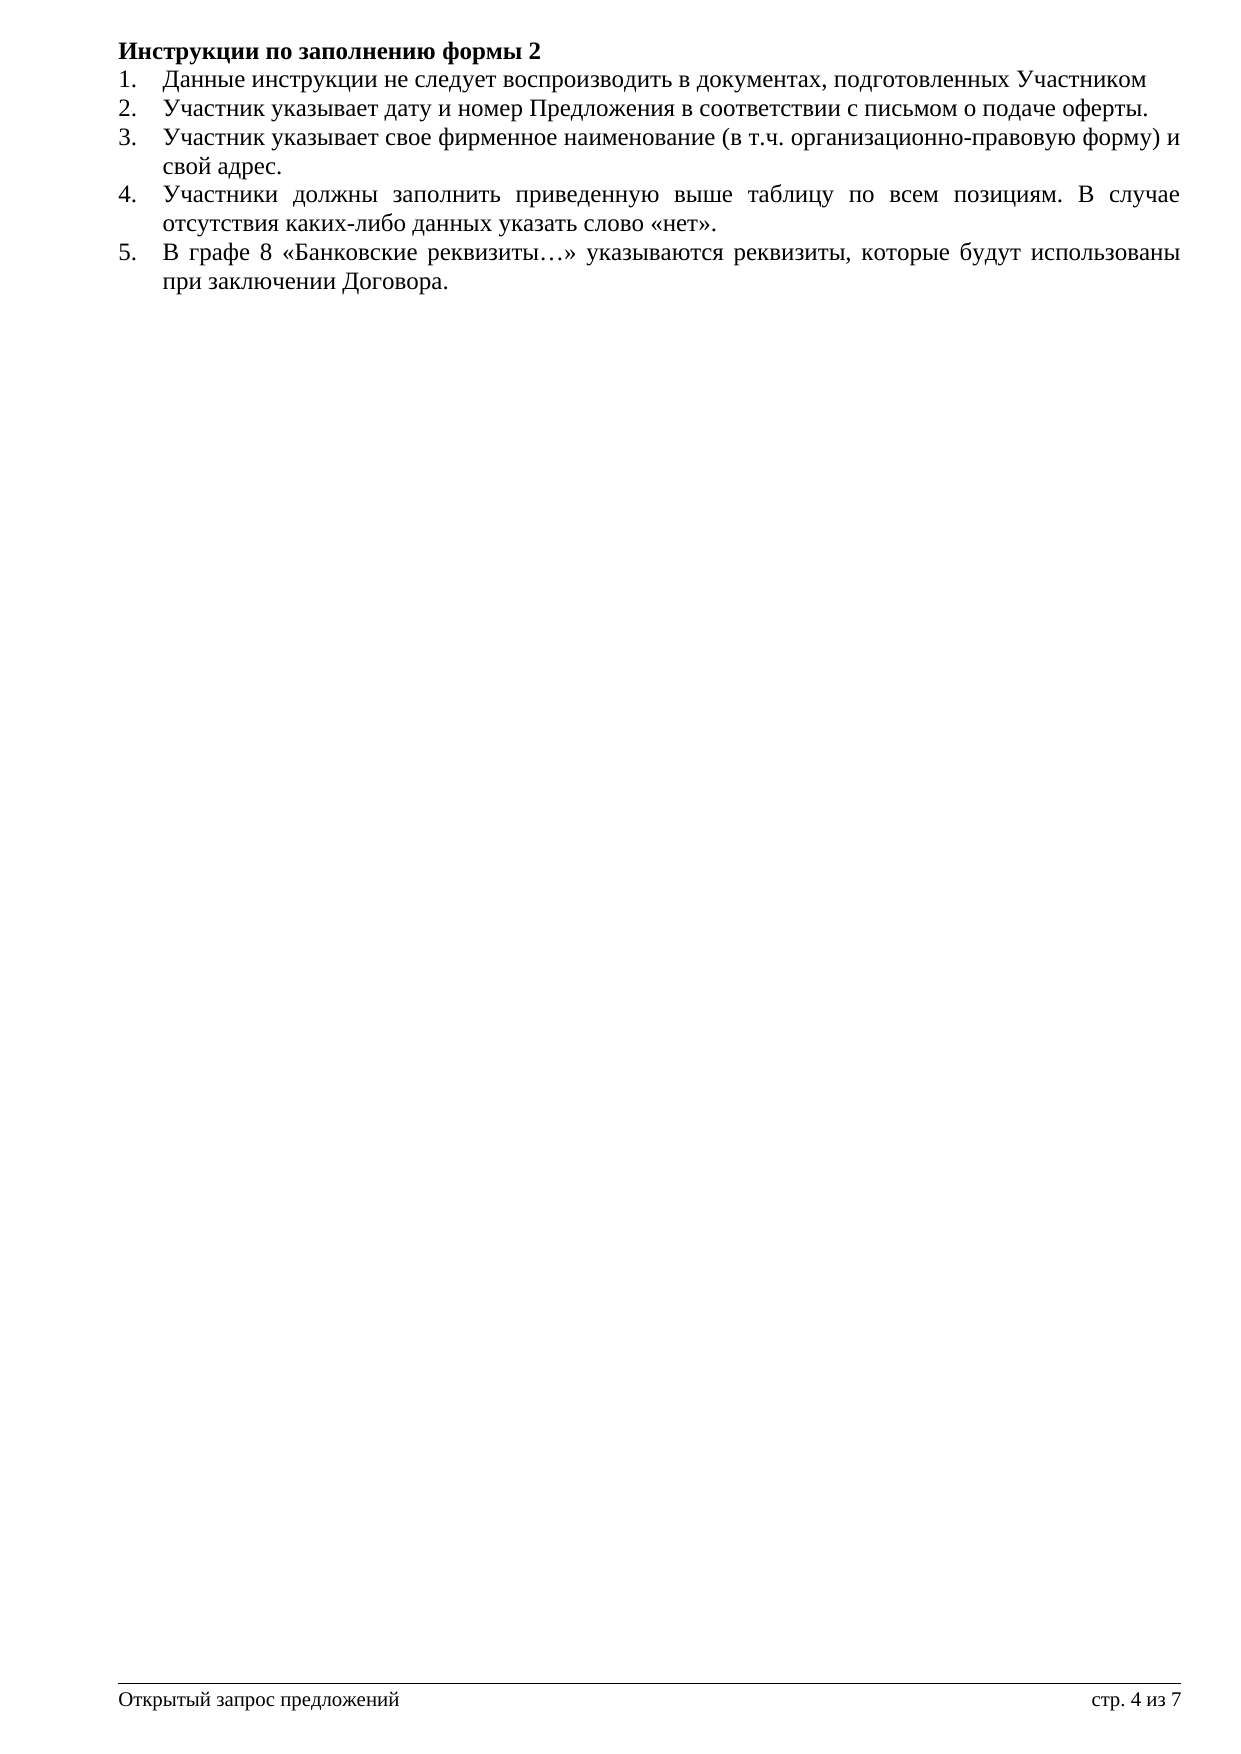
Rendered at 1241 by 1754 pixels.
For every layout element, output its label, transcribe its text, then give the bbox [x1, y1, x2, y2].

list Участники должны заполнить приведенную выше таблицу по всем позициям. В случае отсутствия каких-либо данных указать слово «нет». [118, 179, 1181, 237]
list В графе 8 «Банковские реквизиты…» указываются реквизиты, которые будут использованы при заключении Договора. [118, 237, 1181, 294]
list Участник указывает дату и номер Предложения в соответствии с письмом о подаче оферты. [118, 93, 1181, 122]
list Участник указывает свое фирменное наименование (в т.ч. организационно-правовую форму) и свой адрес. [118, 122, 1181, 179]
text Инструкции по заполнению формы 2 [118, 36, 1181, 64]
list Данные инструкции не следует воспроизводить в документах, подготовленных Участником [118, 64, 1181, 93]
